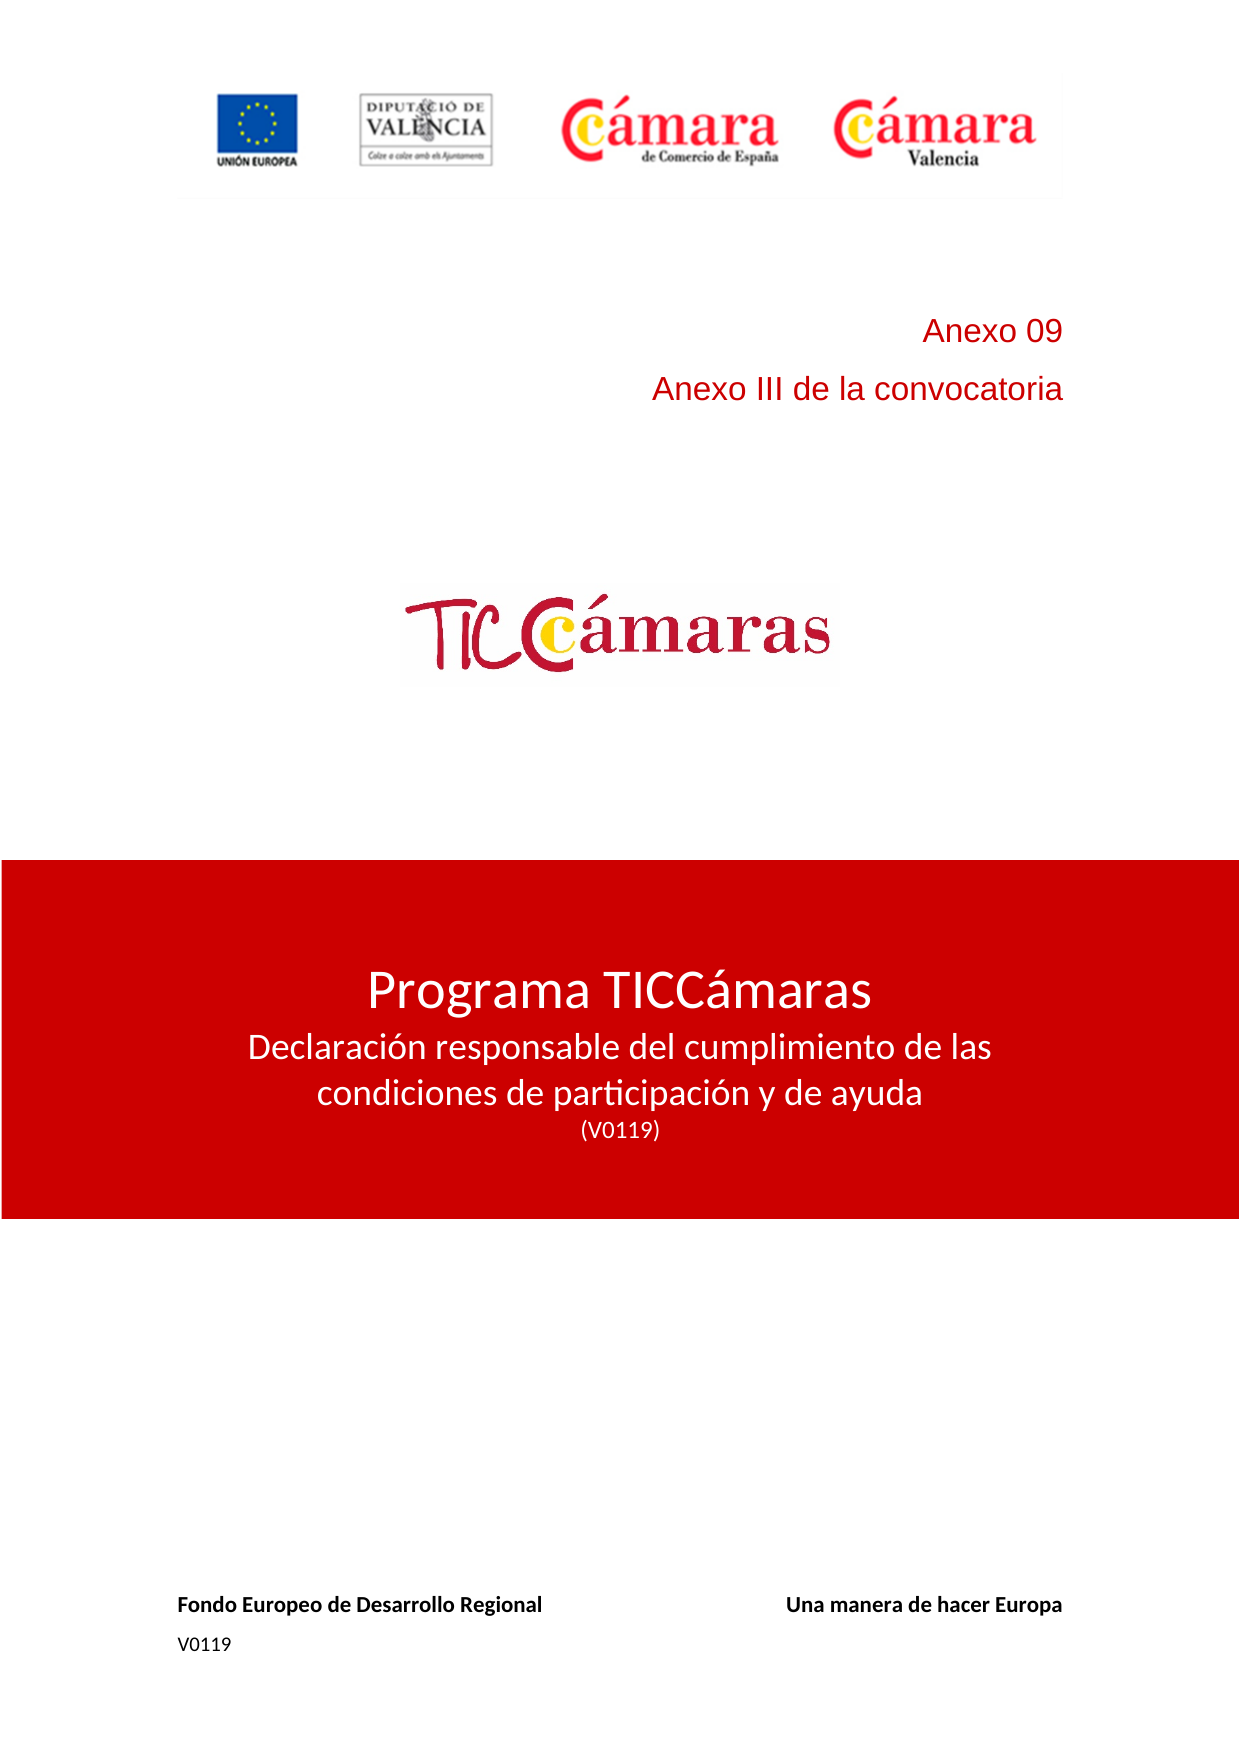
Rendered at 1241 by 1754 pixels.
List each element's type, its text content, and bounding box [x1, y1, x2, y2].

text Programa TICCámaras [177, 954, 1063, 1023]
text Anexo III de la convocatoria [177, 368, 1063, 407]
text Declaración responsable del cumplimiento de las condiciones de participación y de ayuda [177, 1023, 1063, 1115]
picture [399, 583, 841, 687]
text Anexo 09 [177, 311, 1063, 349]
text (V0119) [177, 1115, 1063, 1145]
picture [177, 73, 1063, 200]
